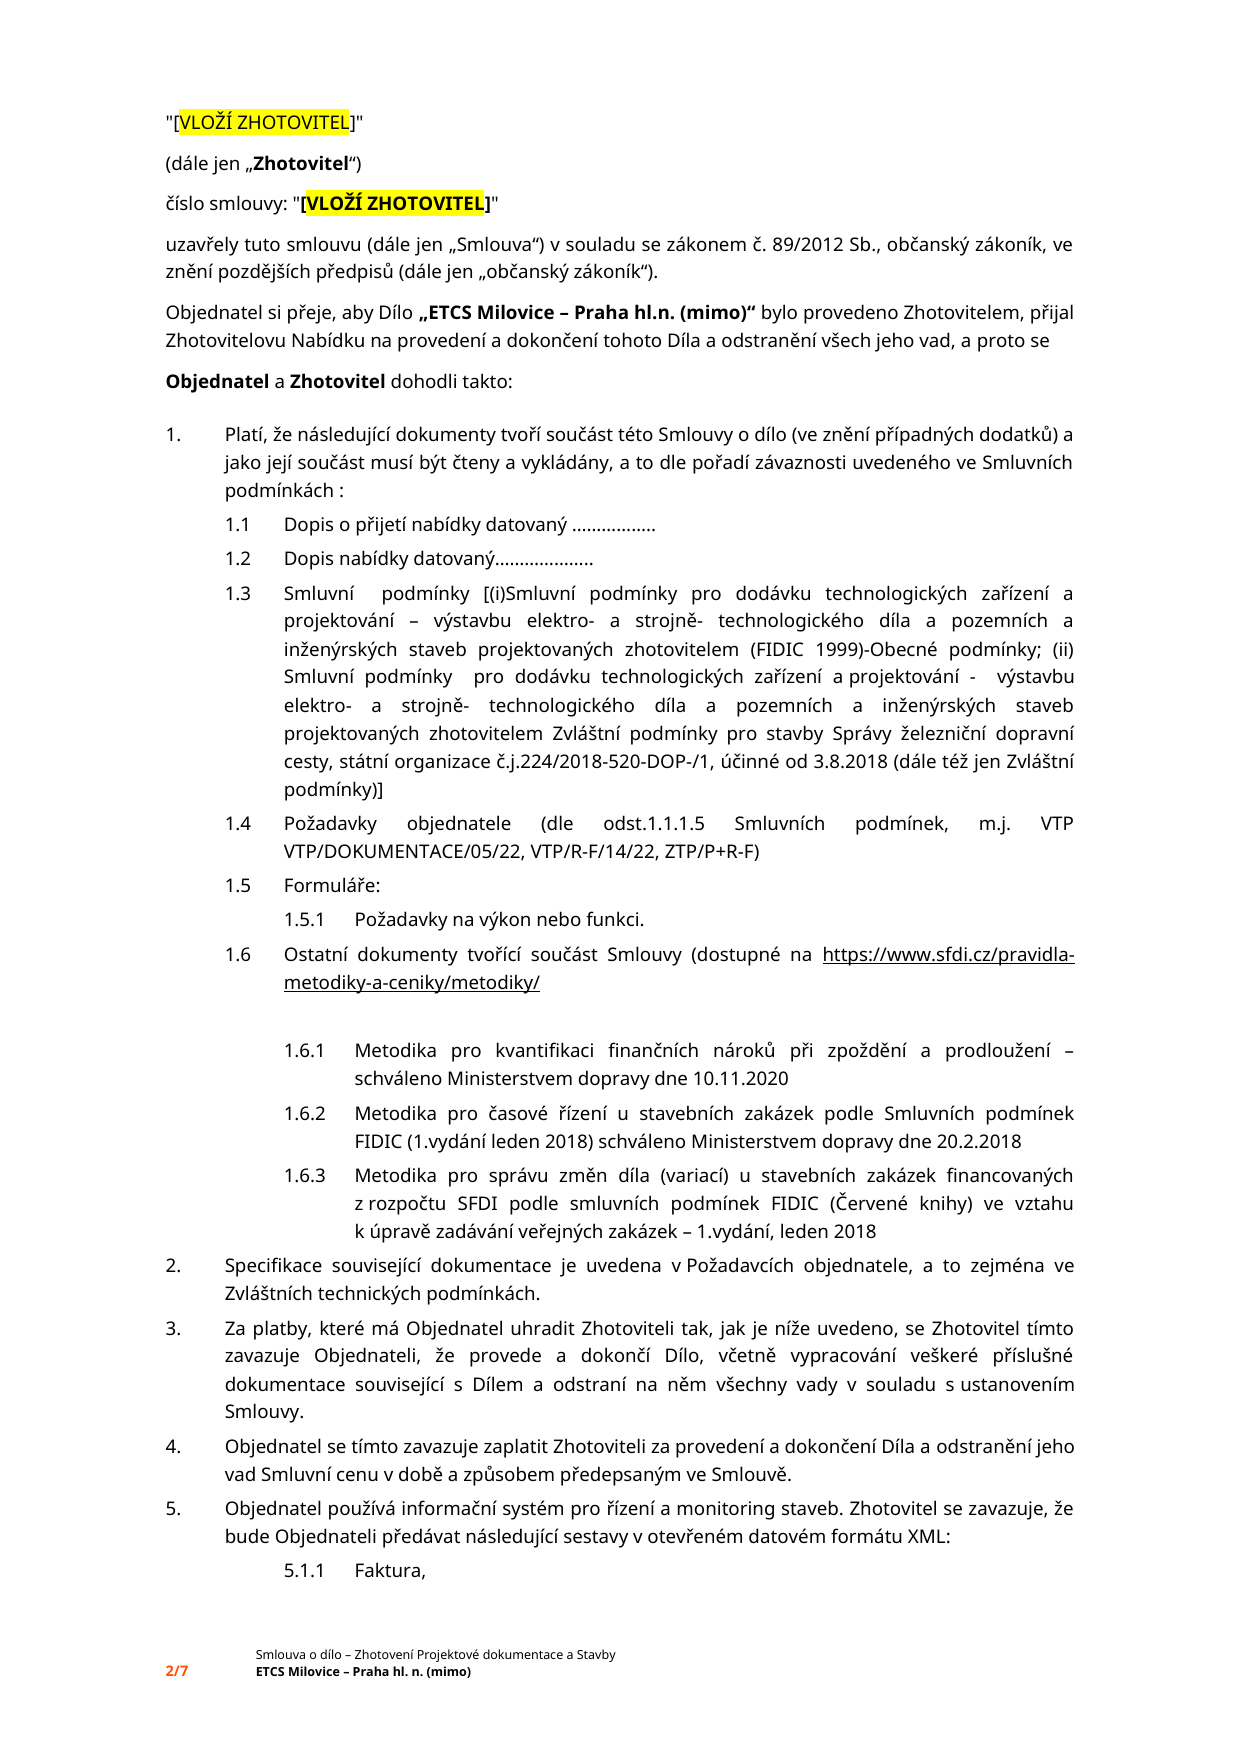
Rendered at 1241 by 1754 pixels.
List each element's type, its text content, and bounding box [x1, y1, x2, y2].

text "[VLOŽÍ ZHOTOVITEL]" [349, 109, 1075, 135]
list Dopis o přijetí nabídky datovaný …………….. [224, 511, 1075, 537]
list Požadavky na výkon nebo funkci. [283, 907, 1075, 932]
list Ostatní dokumenty tvořící součást Smlouvy (dostupné na https://www.sfdi.cz/pravidla-metodiky-a-ceniky/metodiky/ [224, 941, 1075, 994]
text uzavřely tuto smlouvu (dále jen „Smlouva“) v souladu se zákonem č. 89/2012 Sb., občanský zákoník, ve znění pozdějších předpisů (dále jen „občanský zákoník“). [165, 231, 1075, 284]
list Metodika pro správu změn díla (variací) u stavebních zakázek financovaných z rozpočtu SFDI podle smluvních podmínek FIDIC (Červené knihy) ve vztahu k úpravě zadávání veřejných zakázek – 1.vydání, leden 2018 [283, 1162, 1075, 1244]
list Platí, že následující dokumenty tvoří součást této Smlouvy o dílo (ve znění případných dodatků) a jako její součást musí být čteny a vykládány, a to dle pořadí závaznosti uvedeného ve Smluvních podmínkách : [165, 421, 1075, 502]
list Smluvní podmínky [(i)Smluvní podmínky pro dodávku technologických zařízení a projektování – výstavbu elektro- a strojně- technologického díla a pozemních a inženýrských staveb projektovaných zhotovitelem (FIDIC 1999)-Obecné podmínky; (ii) Smluvní podmínky pro dodávku technologických zařízení a projektování - výstavbu elektro- a strojně- technologického díla a pozemních a inženýrských staveb projektovaných zhotovitelem Zvláštní podmínky pro stavby Správy železniční dopravní cesty, státní organizace č.j.224/2018-520-DOP-/1, účinné od 3.8.2018 (dále též jen Zvláštní podmínky)] [224, 580, 1075, 801]
list Formuláře: [224, 872, 1075, 898]
text Objednatel a Zhotovitel dohodli takto: [165, 368, 1075, 393]
list Metodika pro kvantifikaci finančních nároků při zpoždění a prodloužení – schváleno Ministerstvem dopravy dne 10.11.2020 [283, 1038, 1075, 1091]
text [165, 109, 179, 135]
text číslo smlouvy: "[VLOŽÍ ZHOTOVITEL]" [165, 190, 306, 216]
list Objednatel se tímto zavazuje zaplatit Zhotoviteli za provedení a dokončení Díla a odstranění jeho vad Smluvní cenu v době a způsobem předepsaným ve Smlouvě. [165, 1433, 1075, 1487]
list Faktura, [283, 1558, 1075, 1583]
list Za platby, které má Objednatel uhradit Zhotoviteli tak, jak je níže uvedeno, se Zhotovitel tímto zavazuje Objednateli, že provede a dokončí Dílo, včetně vypracování veškeré příslušné dokumentace související s Dílem a odstraní na něm všechny vady v souladu s ustanovením Smlouvy. [165, 1315, 1075, 1424]
text Objednatel si přeje, aby Dílo „ETCS Milovice – Praha hl.n. (mimo)“ bylo provedeno Zhotovitelem, přijal Zhotovitelovu Nabídku na provedení a dokončení tohoto Díla a odstranění všech jeho vad, a proto se [165, 299, 1075, 353]
text (dále jen „Zhotovitel“) [165, 150, 1075, 175]
text číslo smlouvy: "[VLOŽÍ ZHOTOVITEL]" [484, 190, 1075, 216]
list Požadavky objednatele (dle odst.1.1.1.5 Smluvních podmínek, m.j. VTP VTP/DOKUMENTACE/05/22, VTP/R-F/14/22, ZTP/P+R-F) [224, 810, 1075, 864]
list Dopis nabídky datovaný……………….. [224, 546, 1075, 571]
list Metodika pro časové řízení u stavebních zakázek podle Smluvních podmínek FIDIC (1.vydání leden 2018) schváleno Ministerstvem dopravy dne 20.2.2018 [283, 1100, 1075, 1153]
list Specifikace související dokumentace je uvedena v Požadavcích objednatele, a to zejména ve Zvláštních technických podmínkách. [165, 1252, 1075, 1306]
list Objednatel používá informační systém pro řízení a monitoring staveb. Zhotovitel se zavazuje, že bude Objednateli předávat následující sestavy v otevřeném datovém formátu XML: [165, 1495, 1075, 1549]
